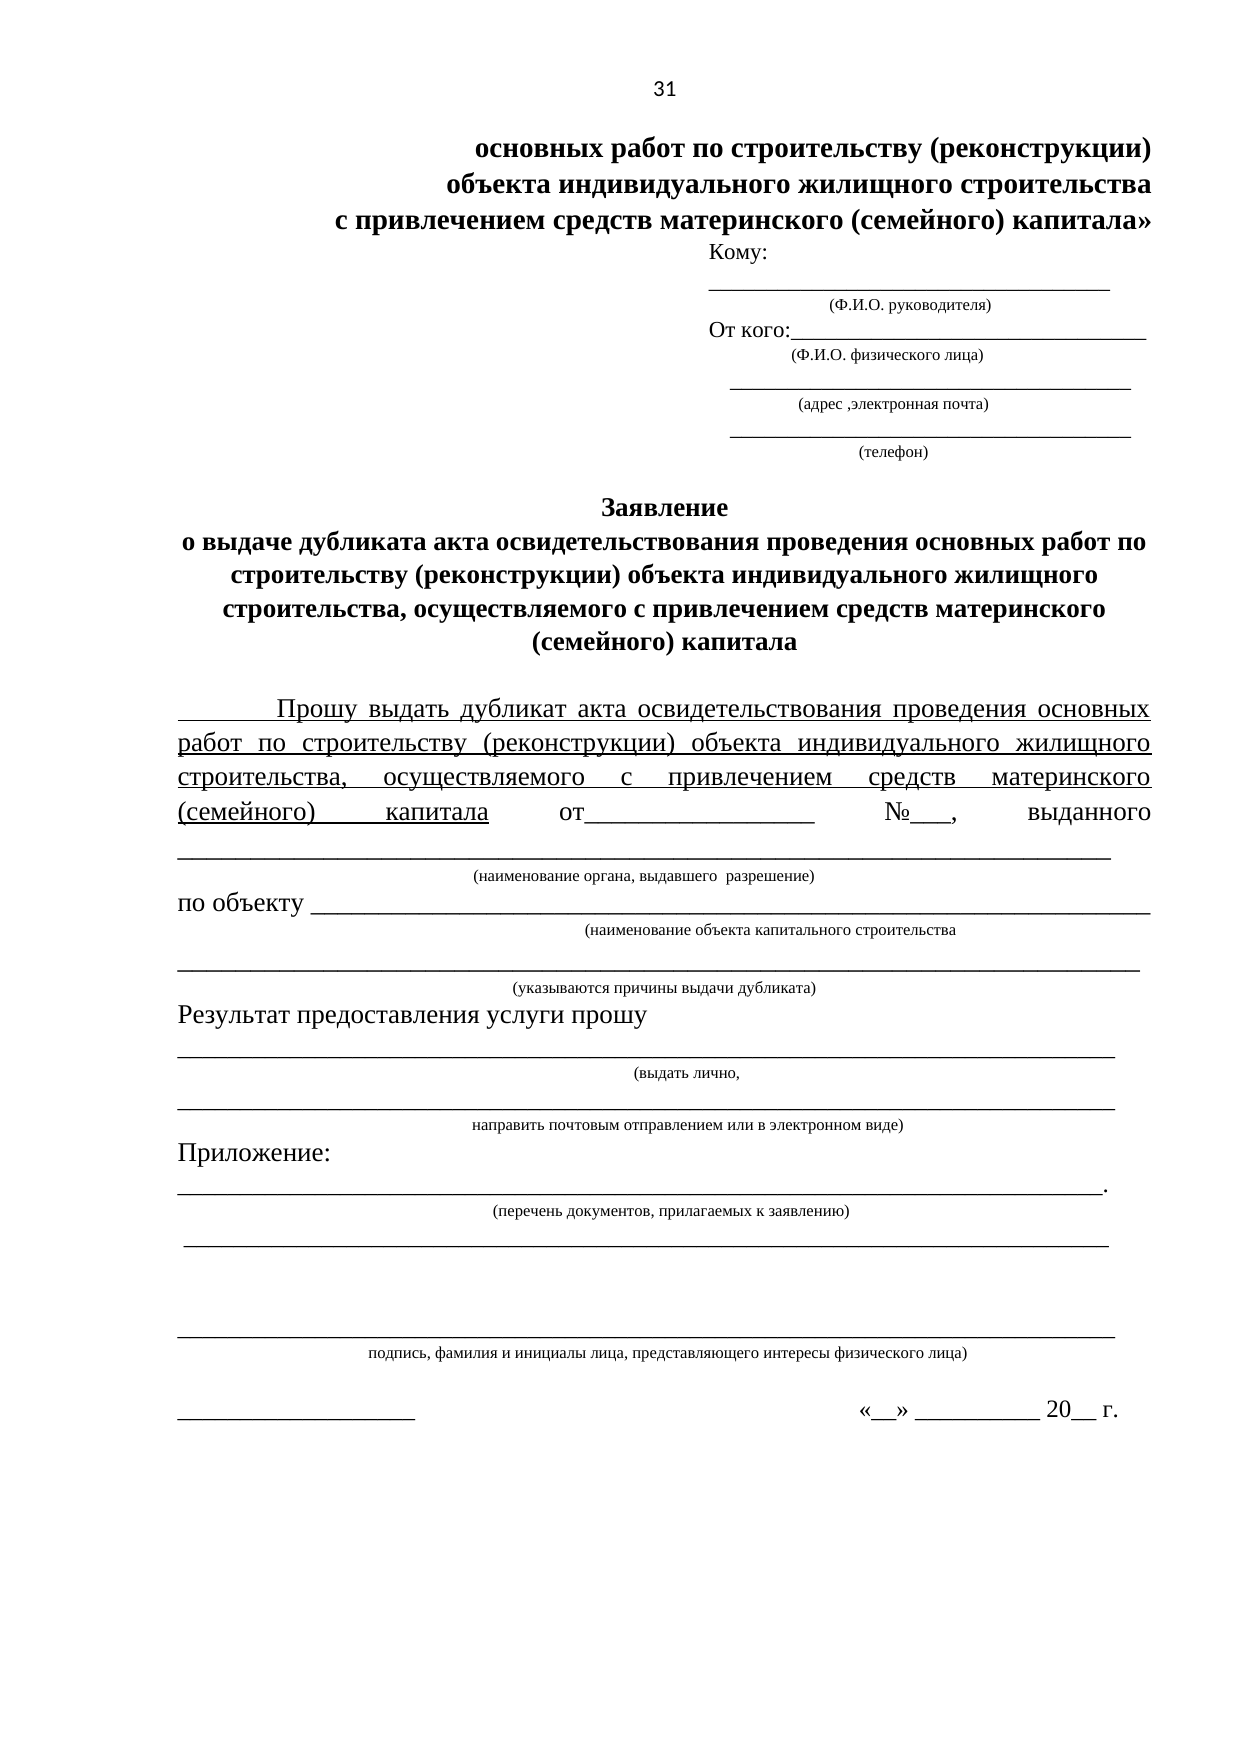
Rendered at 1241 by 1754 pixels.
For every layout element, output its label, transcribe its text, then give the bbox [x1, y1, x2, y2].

text Прошу выдать дубликат акта освидетельствования проведения основных работ по строительству (реконструкции) объекта индивидуального жилищного строительства, осуществляемого с привлечением средств материнского (семейного) капитала от_________________ №___, выданного ________________________________________________________________ [177, 788, 1152, 863]
text с привлечением средств материнского (семейного) капитала» [177, 202, 1152, 236]
text подпись, фамилия и инициалы лица, представляющего интересы физического лица) [177, 1343, 1152, 1362]
text о выдаче дубликата акта освидетельствования проведения основных работ по строительству (реконструкции) объекта индивидуального жилищного строительства, осуществляемого с привлечением средств материнского (семейного) капитала [177, 525, 1152, 657]
text ___________________________________________________________________________ [177, 1084, 1152, 1113]
text (перечень документов, прилагаемых к заявлению) [177, 1200, 1152, 1219]
text ___________________________________ (адрес ,электронная почта) [635, 366, 1152, 413]
text Заявление [177, 491, 1152, 522]
text __________________________________________________________________________ [177, 1221, 1152, 1250]
text Результат предоставления услуги прошу ___________________________________________________________________________ [177, 998, 1152, 1060]
text (Ф.И.О. руководителя) [635, 295, 1152, 314]
text по объекту ______________________________________________________________ [177, 886, 1152, 917]
text (Ф.И.О. физического лица) [635, 345, 1152, 364]
text Приложение: __________________________________________________________________________. [177, 1136, 1152, 1198]
text (указываются причины выдачи дубликата) [177, 978, 1152, 997]
text От кого:_______________________________ [635, 316, 1152, 343]
text объекта индивидуального жилищного строительства [177, 166, 1152, 199]
text Прошу выдать дубликат акта освидетельствования проведения основных работ по строительству (реконструкции) объекта индивидуального жилищного строительства, осуществляемого с привлечением средств материнского (семейного) капитала от_________________ №___, выданного ________________________________________________________________ [177, 693, 1152, 753]
text ___________________________________ [635, 267, 1152, 293]
text Кому: [635, 238, 1152, 264]
text ___________________________________________________________________________ [177, 1281, 1152, 1341]
text направить почтовым отправлением или в электронном виде) [177, 1115, 1152, 1134]
text (наименование объекта капитального строительства __________________________________________________________________ [177, 920, 1152, 975]
text ___________________ «__» __________ 20__ г. [177, 1394, 1152, 1423]
text Прошу выдать дубликат акта освидетельствования проведения основных работ по строительству (реконструкции) объекта индивидуального жилищного строительства, осуществляемого с привлечением средств материнского (семейного) капитала от_________________ №___, выданного ________________________________________________________________ [177, 755, 1152, 787]
text (выдать лично, [177, 1063, 1152, 1082]
text основных работ по строительству (реконструкции) [177, 130, 1152, 163]
text (наименование органа, выдавшего разрешение) [177, 866, 1152, 885]
text ___________________________________ (телефон) [635, 414, 1152, 461]
